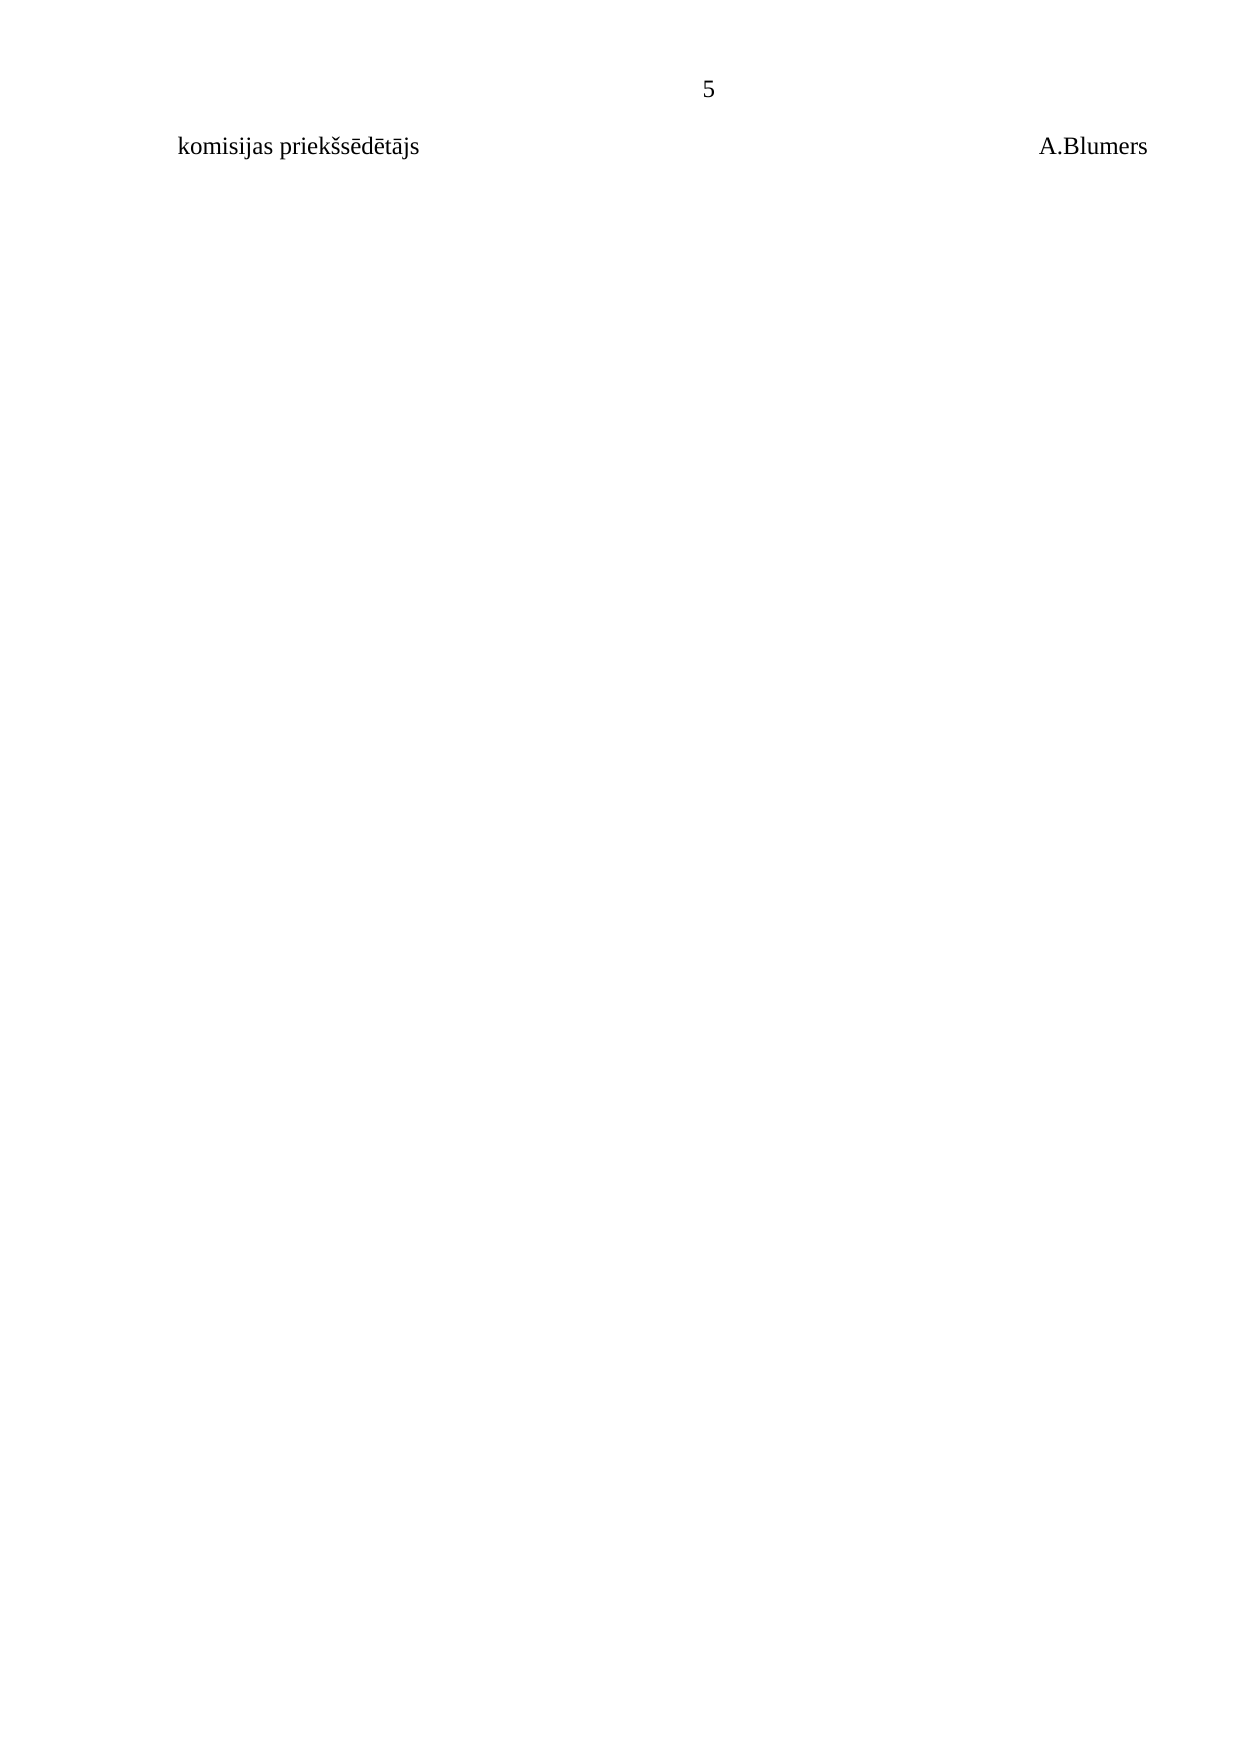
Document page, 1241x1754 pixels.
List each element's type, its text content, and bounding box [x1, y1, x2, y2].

text komisijas priekšsēdētājs A.Blumers [177, 131, 1181, 160]
